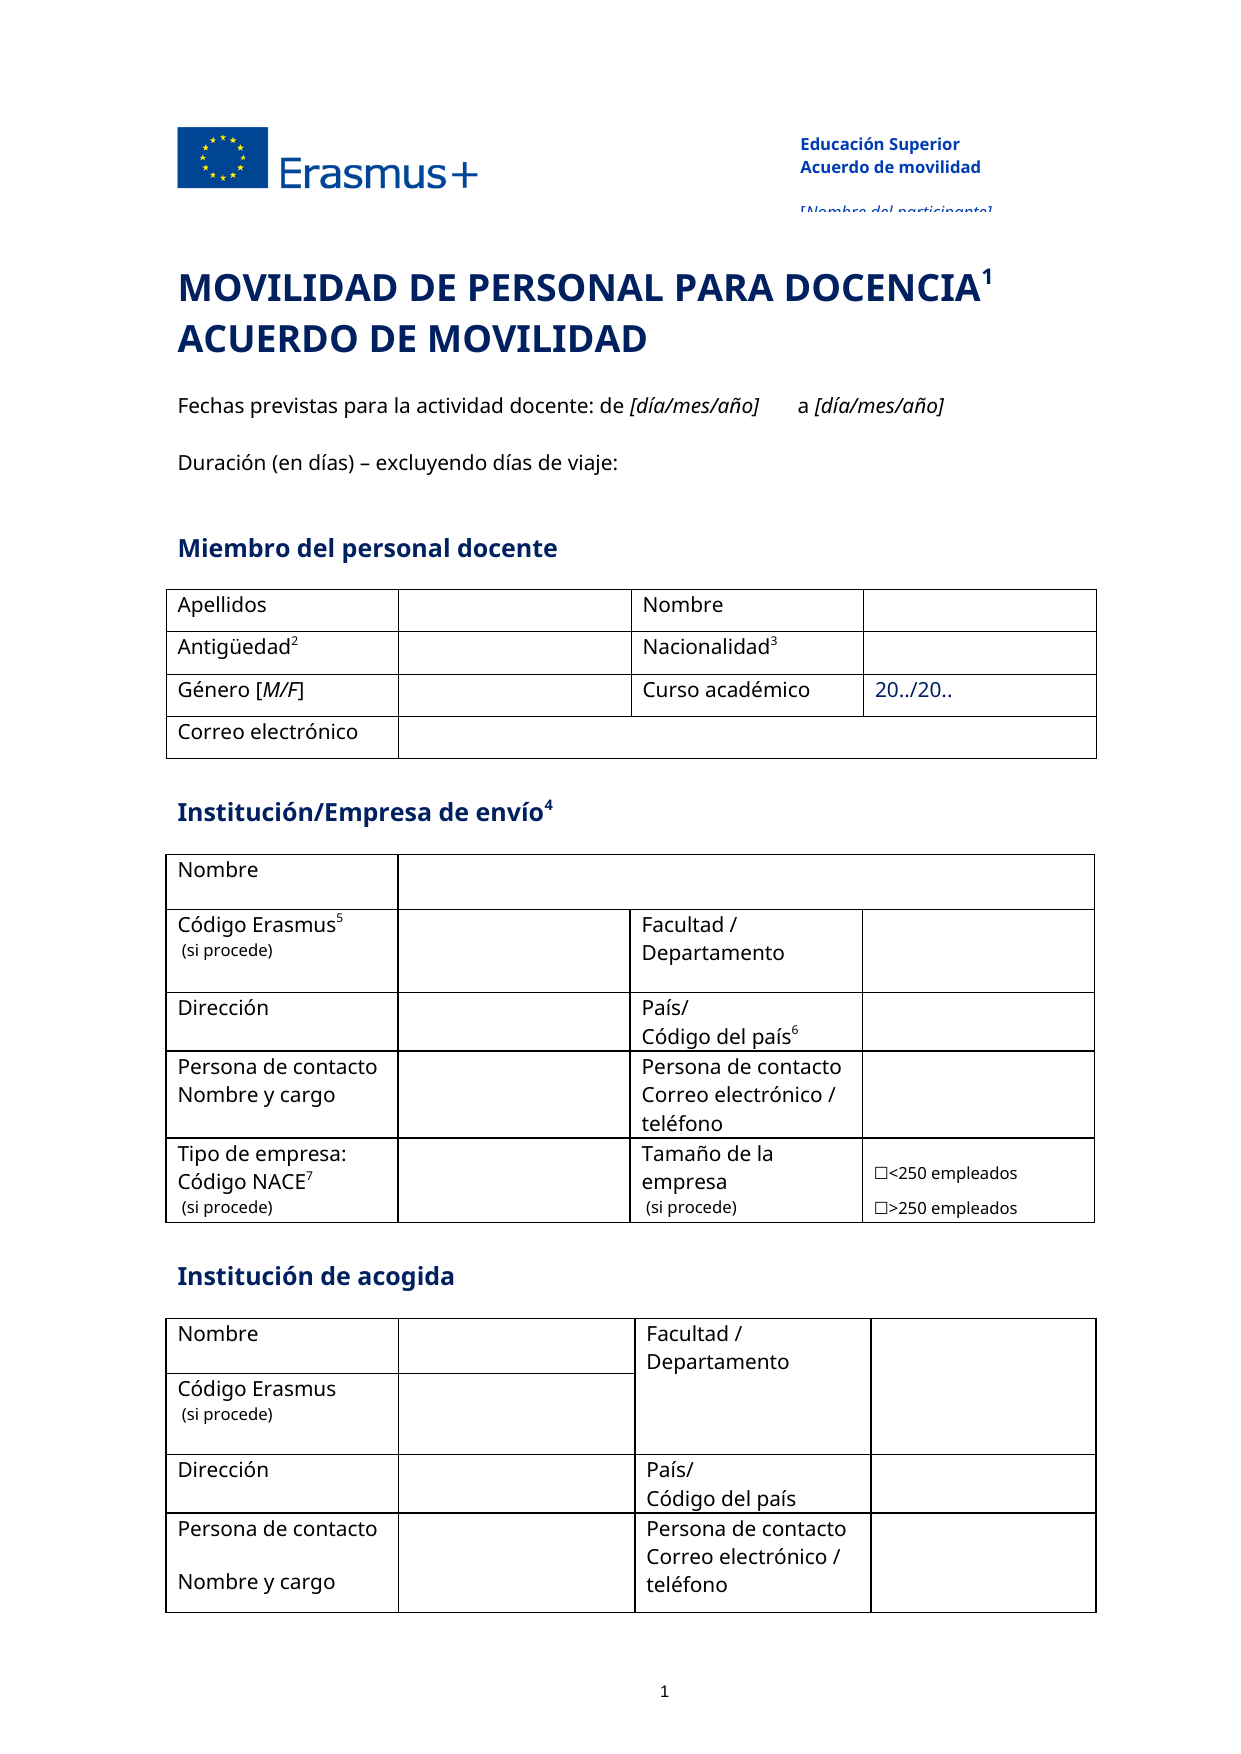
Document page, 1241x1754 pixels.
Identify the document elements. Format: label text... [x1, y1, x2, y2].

table_header [872, 1319, 1095, 1454]
table_cell Persona de contacto Correo electrónico / teléfono [636, 1514, 870, 1611]
table_cell [864, 632, 1096, 674]
table_cell Dirección [167, 993, 397, 1050]
table_header Apellidos [167, 590, 398, 631]
table_cell Antigüedad [167, 632, 398, 674]
table_header Facultad / Departamento [636, 1319, 870, 1454]
text Duración (en días) – excluyendo días de viaje: [177, 448, 1092, 477]
table_cell Código Erasmus (si procede) [167, 910, 397, 992]
text Institución de acogida [177, 1258, 1196, 1292]
table_header [399, 590, 631, 631]
table_cell [399, 1139, 629, 1222]
table_cell Género [M/F] [167, 675, 398, 716]
table_cell [863, 1052, 1094, 1137]
text ACUERDO DE MOVILIDAD [177, 312, 1196, 363]
table_cell Tipo de empresa: Código NACE (si procede) [167, 1139, 397, 1222]
table_header Nombre [632, 590, 863, 631]
table_cell [863, 910, 1094, 992]
table_cell Nacionalidad [632, 632, 863, 674]
table_cell Tamaño de la empresa (si procede) [631, 1139, 862, 1222]
table_header [864, 590, 1096, 631]
table_cell [399, 910, 629, 992]
text Fechas previstas para la actividad docente: de [día/mes/año] a [día/mes/año] [177, 391, 1092, 420]
table_cell Persona de contacto Nombre y cargo [167, 1052, 397, 1137]
table_cell Correo electrónico [167, 717, 398, 758]
text MOVILIDAD DE PERSONAL PARA DOCENCIA [177, 261, 1196, 312]
table_cell [872, 1514, 1095, 1611]
picture [177, 127, 478, 189]
table_cell [399, 993, 629, 1050]
table_cell [399, 632, 631, 674]
table_cell [863, 993, 1094, 1050]
table_cell [399, 1374, 634, 1454]
table_cell [399, 675, 631, 716]
table_cell [872, 1455, 1095, 1512]
table_cell <250 empleados >250 empleados [863, 1139, 1094, 1222]
table_cell Facultad / Departamento [631, 910, 862, 992]
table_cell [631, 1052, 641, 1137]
table_cell Dirección [167, 1455, 398, 1512]
table_cell Curso académico [632, 675, 863, 716]
table_cell 20../20.. [864, 675, 1096, 716]
table_cell [399, 1514, 634, 1611]
table_header [399, 1319, 634, 1372]
table_header [399, 855, 1094, 908]
text Miembro del personal docente [177, 530, 1196, 564]
text Institución/Empresa de envío [177, 794, 1196, 828]
table_cell [399, 1455, 634, 1512]
table_header Nombre [167, 855, 397, 908]
table_cell Persona de contacto Nombre y cargo [167, 1514, 398, 1611]
table_header Nombre [167, 1319, 398, 1372]
table_cell [399, 1052, 629, 1137]
table_cell [399, 717, 1096, 758]
